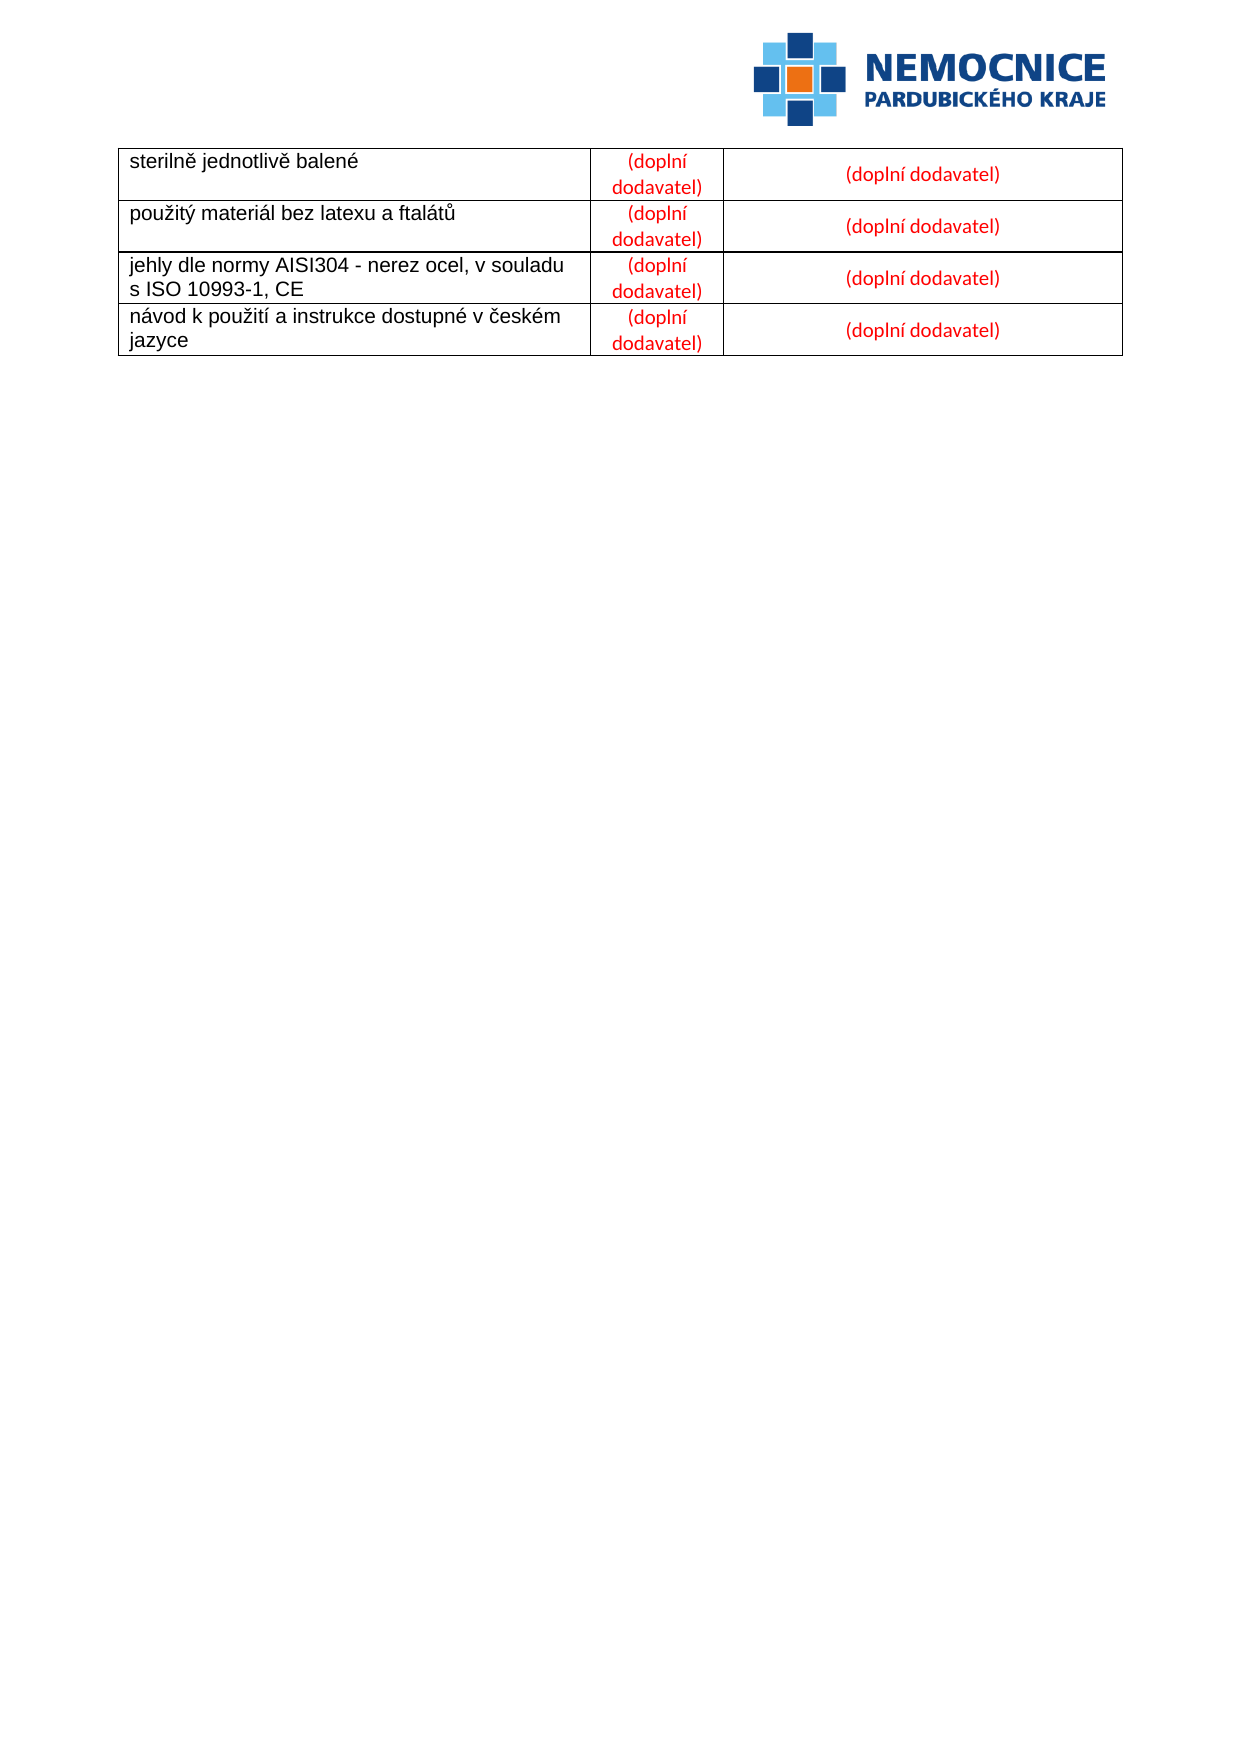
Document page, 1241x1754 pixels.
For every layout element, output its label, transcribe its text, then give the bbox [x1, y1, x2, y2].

table_cell jehly dle normy AISI304 - nerez ocel, v souladu s ISO 10993-1, CE [119, 253, 590, 303]
table_cell (doplní dodavatel) [591, 149, 723, 199]
table_cell (doplní dodavatel) [724, 201, 1122, 251]
table_cell (doplní dodavatel) [591, 201, 723, 251]
table_cell (doplní dodavatel) [724, 149, 1122, 199]
table_cell sterilně jednotlivě balené [119, 149, 590, 199]
table_cell použitý materiál bez latexu a ftalátů [119, 201, 590, 251]
table_cell návod k použití a instrukce dostupné v českém jazyce [119, 304, 590, 355]
table_cell (doplní dodavatel) [724, 304, 1122, 355]
table_cell (doplní dodavatel) [724, 253, 1122, 303]
table_cell (doplní dodavatel) [591, 253, 723, 303]
picture [752, 32, 1106, 127]
table_cell (doplní dodavatel) [591, 304, 723, 355]
